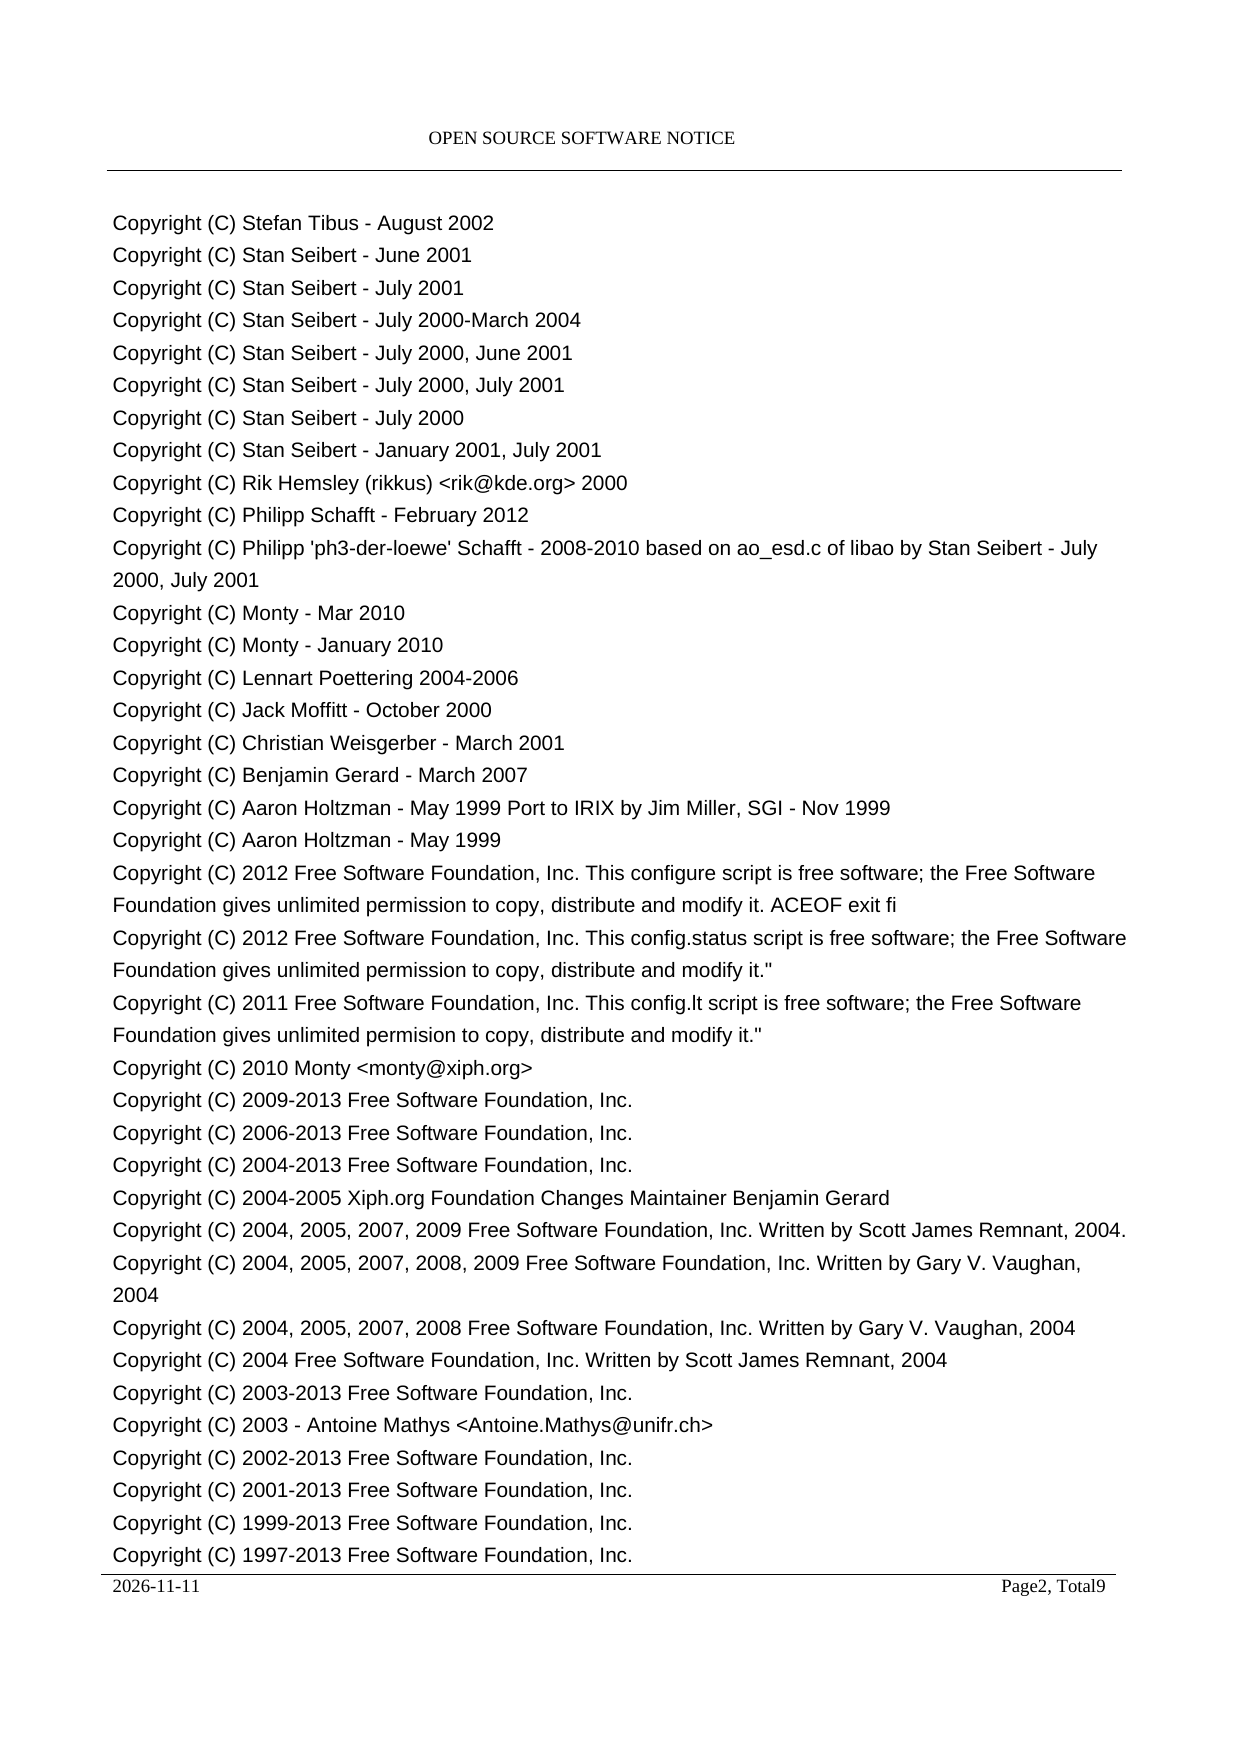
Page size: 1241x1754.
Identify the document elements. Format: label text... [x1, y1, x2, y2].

text Copyright (C) Philipp Schafft - February 2012 [112, 499, 1128, 531]
text Copyright (C) 2012 Free Software Foundation, Inc. This configure script is free software; the Free Software Foundation gives unlimited permission to copy, distribute and modify it. ACEOF exit fi [112, 856, 1128, 921]
text Copyright (C) Monty - Mar 2010 [112, 596, 1128, 629]
text Copyright (C) 2004, 2005, 2007, 2008, 2009 Free Software Foundation, Inc. Written by Gary V. Vaughan, 2004 [112, 1246, 1128, 1311]
text Copyright (C) Stan Seibert - July 2000, June 2001 [112, 336, 1128, 369]
text Copyright (C) 2012 Free Software Foundation, Inc. This config.status script is free software; the Free Software Foundation gives unlimited permission to copy, distribute and modify it." [112, 921, 1128, 986]
text Copyright (C) Lennart Poettering 2004-2006 [112, 661, 1128, 694]
text Copyright (C) 2004-2013 Free Software Foundation, Inc. [112, 1149, 1128, 1181]
text Copyright (C) Stan Seibert - July 2000, July 2001 [112, 369, 1128, 401]
text Copyright (C) Aaron Holtzman - May 1999 [112, 824, 1128, 856]
text Copyright (C) 2001-2013 Free Software Foundation, Inc. [112, 1474, 1128, 1506]
text Copyright (C) Stan Seibert - July 2000 [112, 401, 1128, 434]
text Copyright (C) 1999-2013 Free Software Foundation, Inc. [112, 1506, 1128, 1539]
text Copyright (C) 2002-2013 Free Software Foundation, Inc. [112, 1441, 1128, 1474]
text Copyright (C) 1997-2013 Free Software Foundation, Inc. [112, 1539, 1128, 1571]
text Copyright (C) 2004-2005 Xiph.org Foundation Changes Maintainer Benjamin Gerard [112, 1181, 1128, 1214]
text Copyright (C) Rik Hemsley (rikkus) <rik@kde.org> 2000 [112, 466, 1128, 499]
text Copyright (C) 2010 Monty <monty@xiph.org> [112, 1051, 1128, 1084]
text Copyright (C) Philipp 'ph3-der-loewe' Schafft - 2008-2010 based on ao_esd.c of libao by Stan Seibert - July 2000, July 2001 [112, 531, 1128, 596]
text Copyright (C) Aaron Holtzman - May 1999 Port to IRIX by Jim Miller, SGI - Nov 1999 [112, 791, 1128, 824]
text Copyright (C) Monty - January 2010 [112, 629, 1128, 661]
text Copyright (C) Jack Moffitt - October 2000 [112, 694, 1128, 726]
text Copyright (C) 2004, 2005, 2007, 2008 Free Software Foundation, Inc. Written by Gary V. Vaughan, 2004 [112, 1311, 1128, 1344]
text Copyright (C) 2009-2013 Free Software Foundation, Inc. [112, 1084, 1128, 1116]
text Copyright (C) Stan Seibert - July 2001 [112, 271, 1128, 304]
text Copyright (C) Stan Seibert - June 2001 [112, 239, 1128, 271]
text Copyright (C) 2006-2013 Free Software Foundation, Inc. [112, 1116, 1128, 1149]
text Copyright (C) 2011 Free Software Foundation, Inc. This config.lt script is free software; the Free Software Foundation gives unlimited permision to copy, distribute and modify it." [112, 986, 1128, 1051]
text Copyright (C) Stan Seibert - July 2000-March 2004 [112, 304, 1128, 336]
text Copyright (C) Christian Weisgerber - March 2001 [112, 726, 1128, 759]
text Copyright (C) Stan Seibert - January 2001, July 2001 [112, 434, 1128, 466]
text Copyright (C) 2004, 2005, 2007, 2009 Free Software Foundation, Inc. Written by Scott James Remnant, 2004. [112, 1214, 1128, 1246]
text Copyright (C) Stefan Tibus - August 2002 [112, 206, 1128, 239]
text Copyright (C) Benjamin Gerard - March 2007 [112, 759, 1128, 791]
text Copyright (C) 2003 - Antoine Mathys <Antoine.Mathys@unifr.ch> [112, 1409, 1128, 1441]
text Copyright (C) 2004 Free Software Foundation, Inc. Written by Scott James Remnant, 2004 [112, 1344, 1128, 1376]
text Copyright (C) 2003-2013 Free Software Foundation, Inc. [112, 1376, 1128, 1409]
